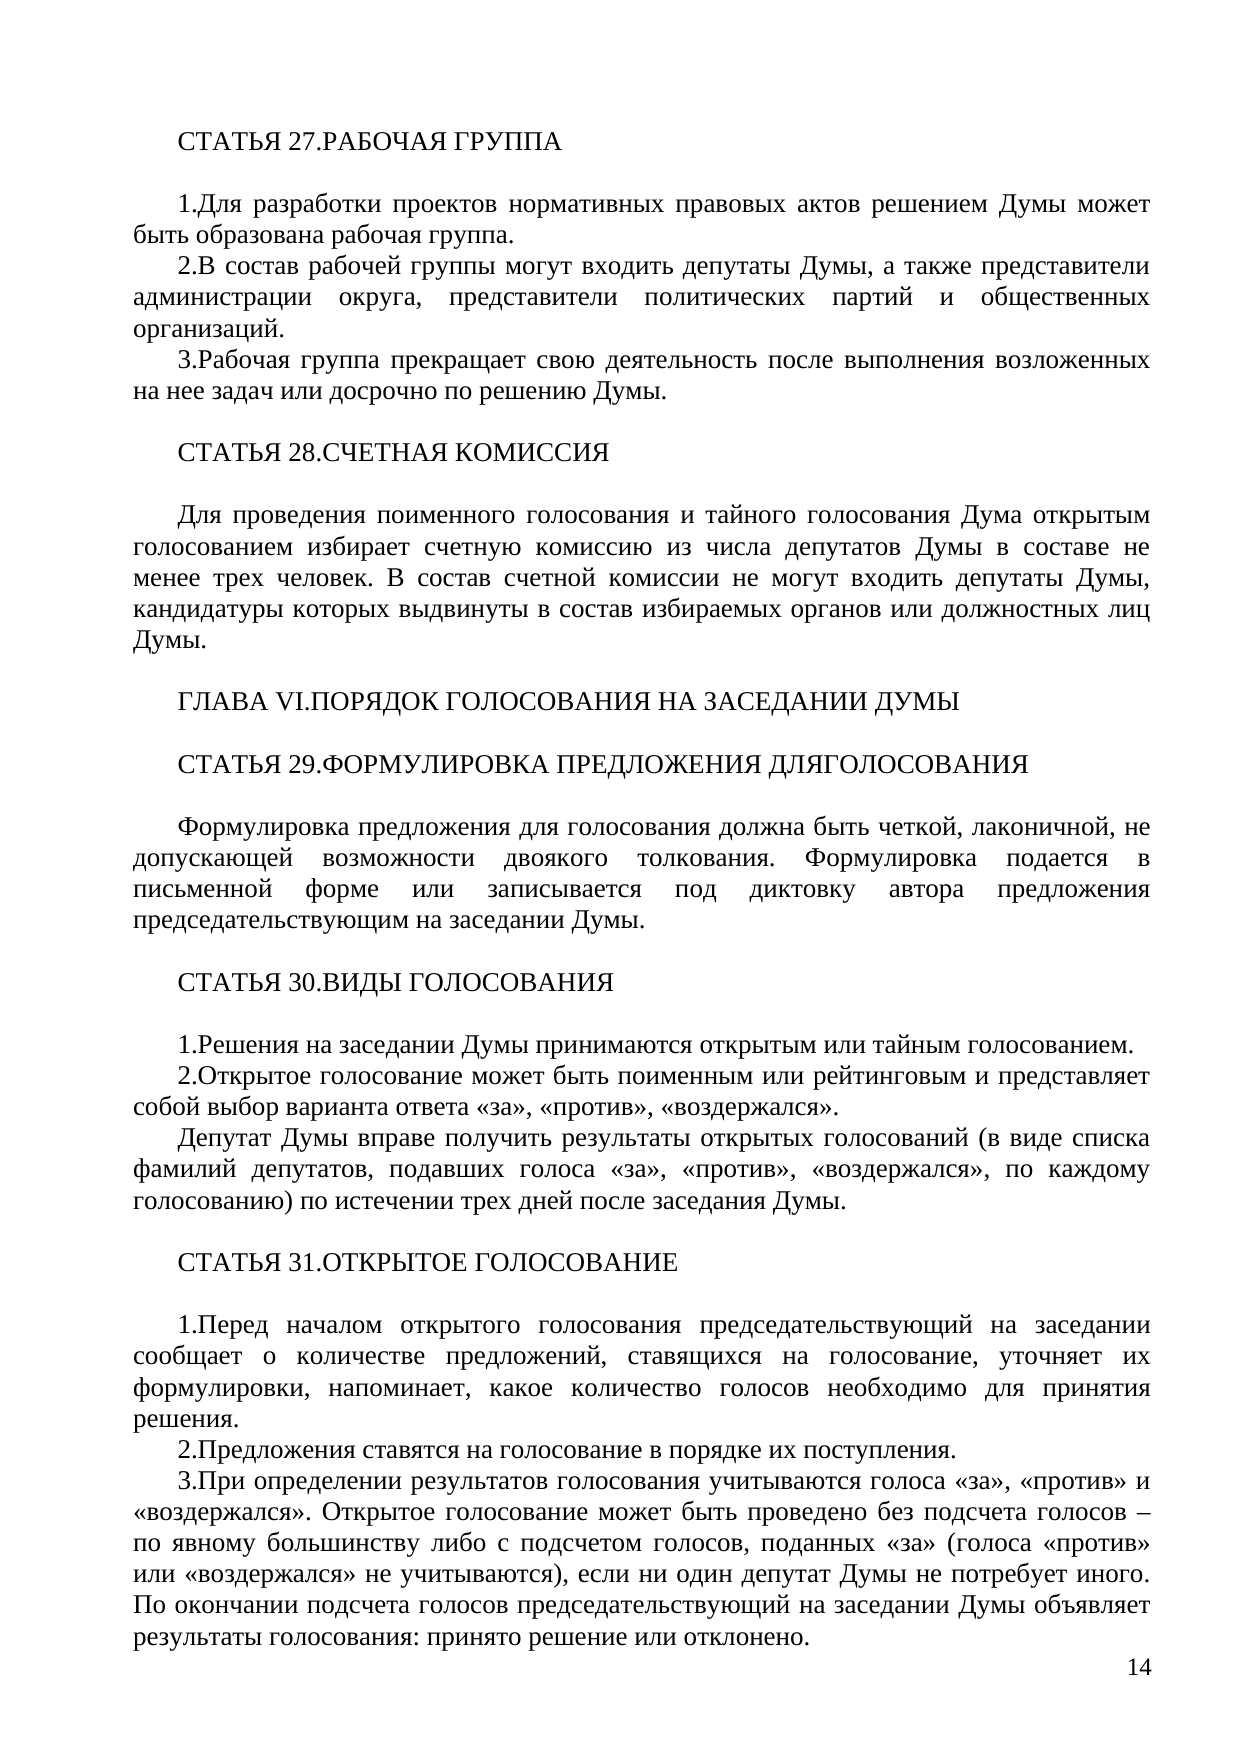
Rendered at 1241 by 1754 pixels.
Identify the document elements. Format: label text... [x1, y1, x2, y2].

text Статья 31.Открытое голосование [133, 1246, 1152, 1277]
text Статья 29.Формулировка предложения дляголосования [133, 748, 1152, 779]
text 3.При определении результатов голосования учитываются голоса «за», «против» и «воздержался». Открытое голосование может быть проведено без подсчета голосов – по явному большинству либо с подсчетом голосов, поданных «за» (голоса «против» или «воздержался» не учитываются), если ни один депутат Думы не потребует иного. По окончании подсчета голосов председательствующий на заседании Думы объявляет результаты голосования: принято решение или отклонено. [133, 1464, 1152, 1651]
text 1.Для разработки проектов нормативных правовых актов решением Думы может быть образована рабочая группа. [133, 187, 1152, 249]
text Для проведения поименного голосования и тайного голосования Дума открытым голосованием избирает счетную комиссию из числа депутатов Думы в составе не менее трех человек. В состав счетной комиссии не могут входить депутаты Думы, кандидатуры которых выдвинуты в состав избираемых органов или должностных лиц Думы. [133, 498, 1152, 654]
text 1.Решения на заседании Думы принимаются открытым или тайным голосованием. [133, 1028, 1152, 1059]
text 1.Перед началом открытого голосования председательствующий на заседании сообщает о количестве предложений, ставящихся на голосование, уточняет их формулировки, напоминает, какое количество голосов необходимо для принятия решения. [133, 1308, 1152, 1433]
text Статья 27.Рабочая группа [133, 125, 1152, 156]
text 2.В состав рабочей группы могут входить депутаты Думы, а также представители администрации округа, представители политических партий и общественных организаций. [133, 249, 1152, 343]
text Депутат Думы вправе получить результаты открытых голосований (в виде списка фамилий депутатов, подавших голоса «за», «против», «воздержался», по каждому голосованию) по истечении трех дней после заседания Думы. [133, 1121, 1152, 1215]
text 3.Рабочая группа прекращает свою деятельность после выполнения возложенных на нее задач или досрочно по решению Думы. [133, 343, 1152, 405]
text 2.Предложения ставятся на голосование в порядке их поступления. [133, 1433, 1152, 1464]
text ГЛАВА VI.ПОРЯДОК ГОЛОСОВАНИЯ НА ЗАСЕДАНИИ ДУМЫ [133, 685, 1152, 717]
text Статья 28.Счетная комиссия [133, 436, 1152, 467]
text Формулировка предложения для голосования должна быть четкой, лаконичной, не допускающей возможности двоякого толкования. Формулировка подается в письменной форме или записывается под диктовку автора предложения председательствующим на заседании Думы. [133, 810, 1152, 934]
text 2.Открытое голосование может быть поименным или рейтинговым и представляет собой выбор варианта ответа «за», «против», «воздержался». [133, 1059, 1152, 1121]
text Статья 30.Виды голосования [133, 966, 1152, 997]
